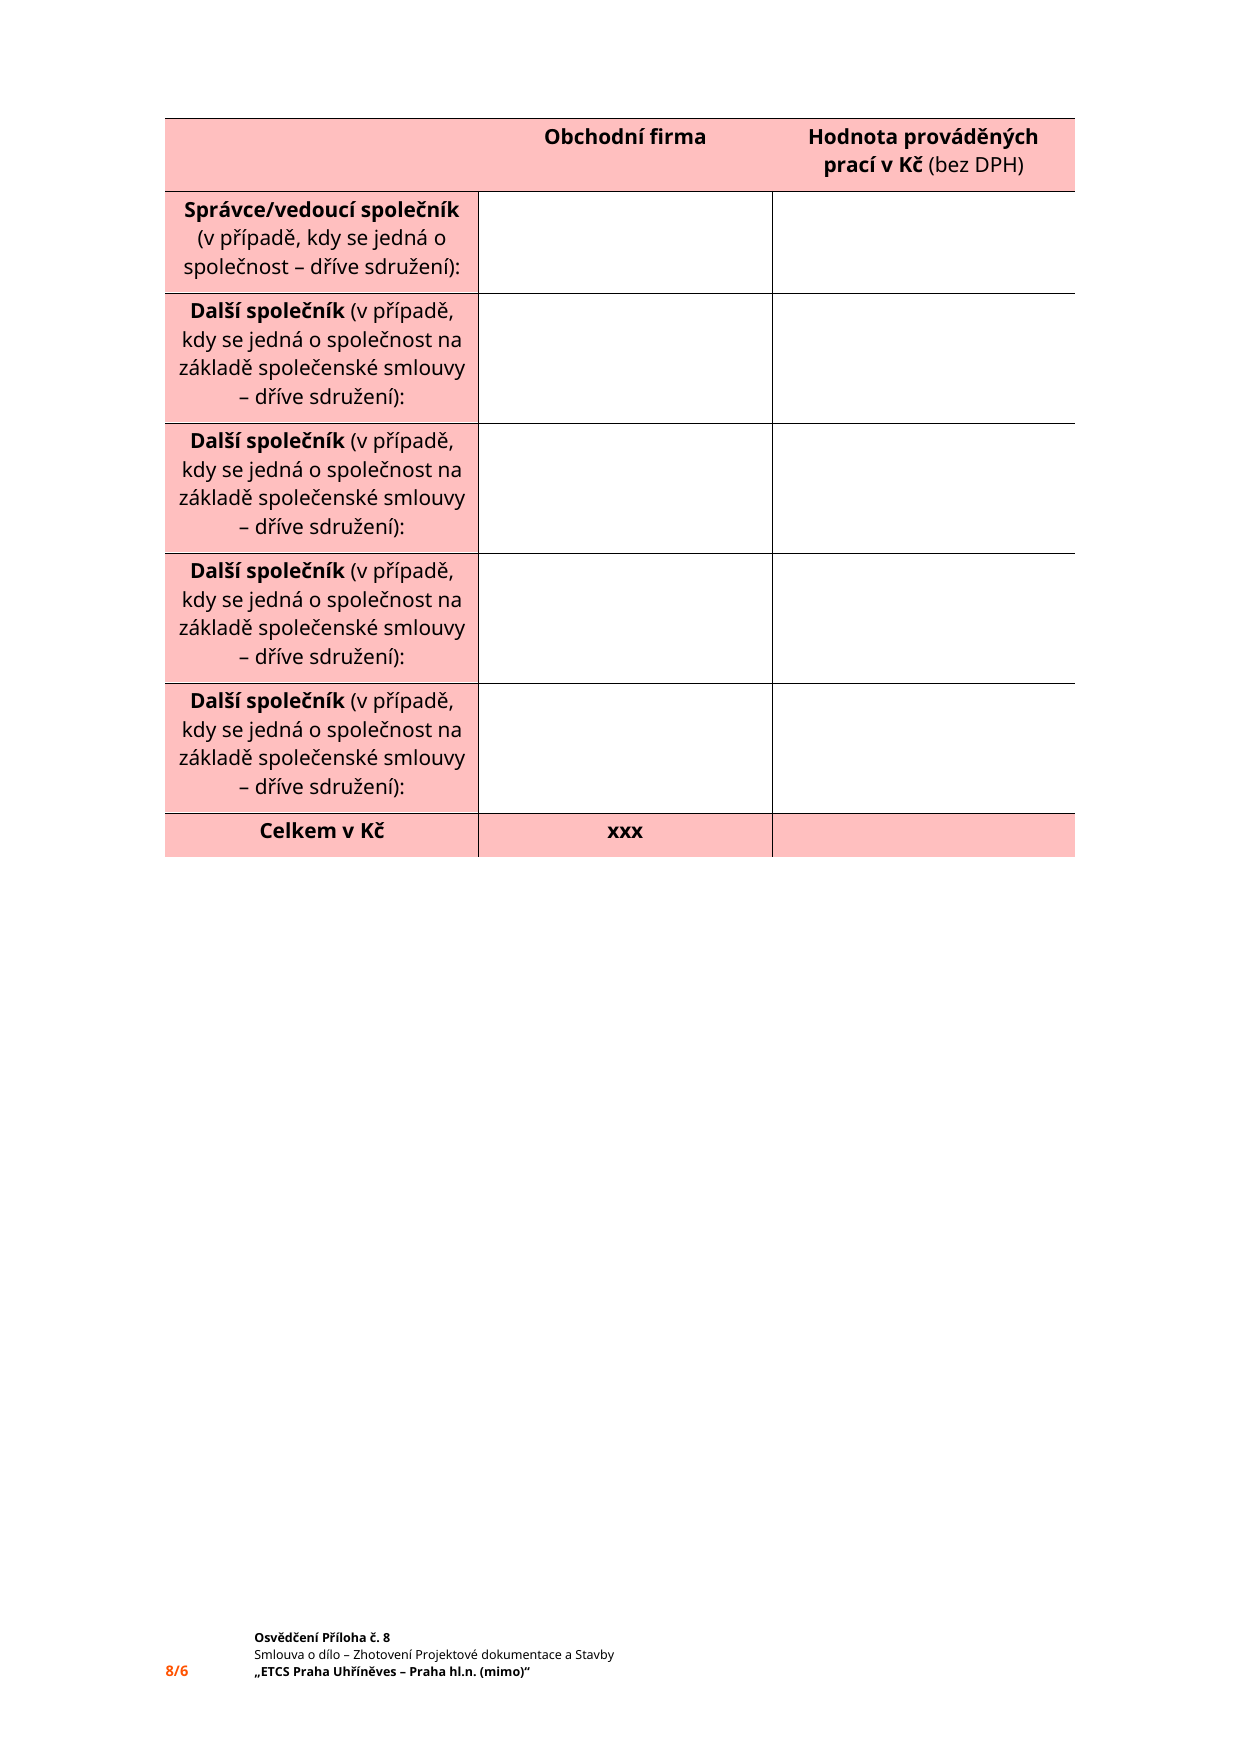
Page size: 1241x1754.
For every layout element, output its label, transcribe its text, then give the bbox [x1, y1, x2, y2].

table_cell [773, 554, 1075, 682]
table_cell [773, 424, 1075, 552]
table_header Obchodní firma [478, 119, 772, 191]
table_cell Další společník (v případě, kdy se jedná o společnost na základě společenské smlouvy – dříve sdružení): [165, 424, 478, 552]
table_cell [773, 192, 1075, 292]
table_cell xxx [479, 814, 772, 857]
table_cell [773, 814, 1075, 857]
table_cell Celkem v Kč [165, 814, 478, 857]
table_cell [479, 294, 772, 422]
table_cell Další společník (v případě, kdy se jedná o společnost na základě společenské smlouvy – dříve sdružení): [165, 294, 478, 422]
table_cell Správce/vedoucí společník (v případě, kdy se jedná o společnost – dříve sdružení): [165, 192, 478, 292]
table_cell [773, 684, 1075, 812]
table_cell [479, 192, 772, 292]
table_cell Další společník (v případě, kdy se jedná o společnost na základě společenské smlouvy – dříve sdružení): [165, 684, 478, 812]
table_cell Další společník (v případě, kdy se jedná o společnost na základě společenské smlouvy – dříve sdružení): [165, 554, 478, 682]
table_cell [479, 554, 772, 682]
table_cell [479, 424, 772, 552]
table_header Hodnota prováděných prací v Kč (bez DPH) [772, 119, 1075, 191]
table_header [165, 119, 478, 191]
table_cell [479, 684, 772, 812]
table_cell [773, 294, 1075, 422]
